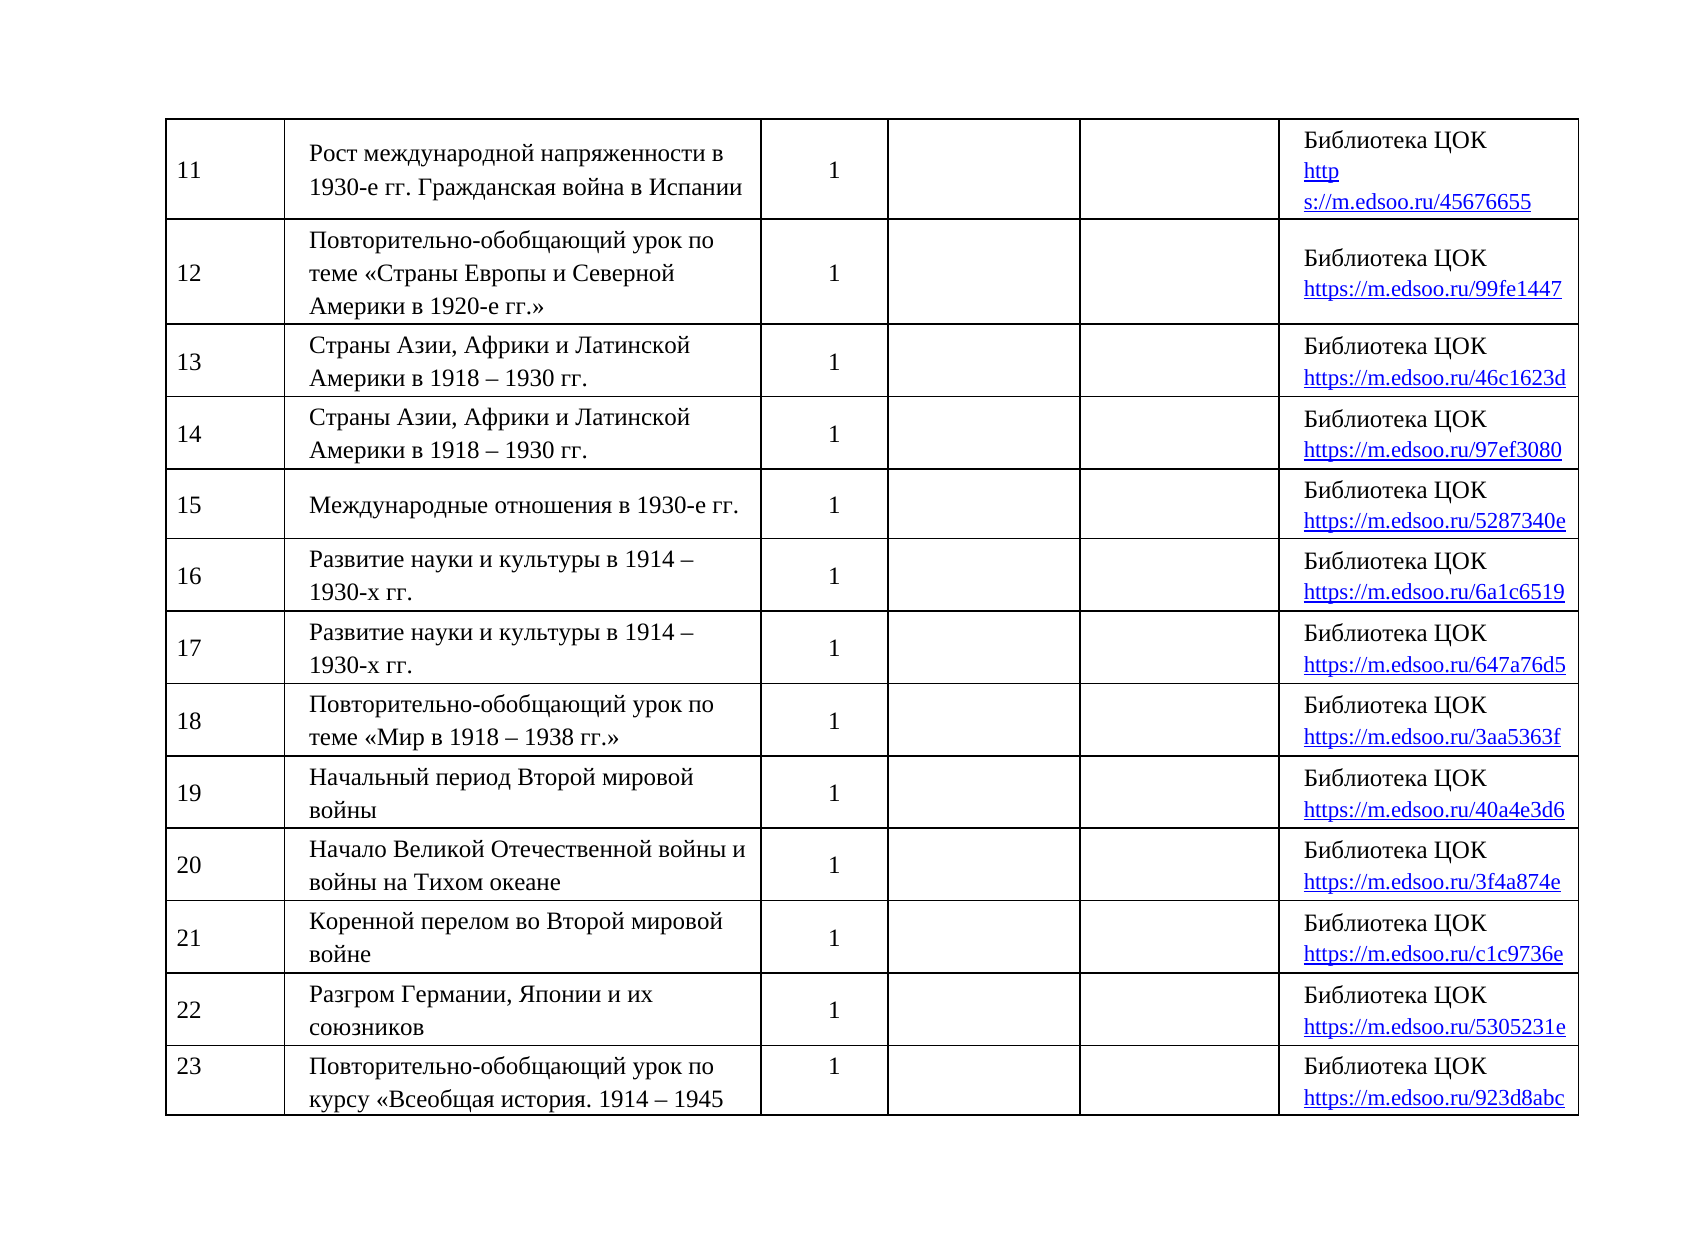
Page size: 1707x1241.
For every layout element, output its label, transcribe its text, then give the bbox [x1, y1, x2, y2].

table_cell [1081, 684, 1278, 755]
table_cell Международные отношения в 1930-е гг. [285, 470, 760, 538]
table_cell 12 [167, 220, 284, 323]
table_cell 20 [167, 829, 284, 900]
table_cell 1 [762, 470, 887, 538]
table_cell [1081, 539, 1278, 610]
table_cell 16 [167, 539, 284, 610]
table_cell [1081, 1046, 1278, 1114]
table_cell 15 [167, 470, 284, 538]
table_cell [889, 325, 1079, 396]
table_cell Библиотека ЦОК https://m.edsoo.ru/45676655 [1280, 120, 1578, 218]
table_cell [1081, 612, 1278, 682]
table_cell 1 [762, 757, 887, 827]
table_cell Разгром Германии, Японии и их союзников [285, 974, 760, 1044]
table_cell [889, 397, 1079, 468]
table_cell [889, 1046, 1079, 1114]
table_cell Библиотека ЦОК https://m.edsoo.ru/40a4e3d6 [1280, 757, 1578, 827]
table_cell [1081, 974, 1278, 1044]
table_cell [889, 901, 1079, 972]
table_cell Начало Великой Отечественной войны и войны на Тихом океане [285, 829, 760, 900]
table_cell Коренной перелом во Второй мировой войне [285, 901, 760, 972]
table_cell [1081, 757, 1278, 827]
table_cell 22 [167, 974, 284, 1044]
table_cell [1081, 220, 1278, 323]
table_cell [1081, 120, 1278, 218]
table_cell Библиотека ЦОК https://m.edsoo.ru/99fe1447 [1280, 220, 1578, 323]
table_cell Повторительно-обобщающий урок по теме «Мир в 1918 – 1938 гг.» [285, 684, 760, 755]
table_cell 1 [762, 974, 887, 1044]
table_cell 23 [167, 1046, 284, 1114]
table_cell Библиотека ЦОК https://m.edsoo.ru/5287340e [1280, 470, 1578, 538]
table_cell 14 [167, 397, 284, 468]
table_cell Библиотека ЦОК https://m.edsoo.ru/97ef3080 [1280, 397, 1578, 468]
table_cell Повторительно-обобщающий урок по теме «Страны Европы и Северной Америки в 1920-е гг.» [285, 220, 760, 323]
table_cell 1 [762, 684, 887, 755]
table_cell 17 [167, 612, 284, 682]
table_cell [889, 829, 1079, 900]
table_cell [1081, 470, 1278, 538]
table_cell 1 [762, 901, 887, 972]
table_cell 11 [167, 120, 284, 218]
table_cell 19 [167, 757, 284, 827]
table_cell [889, 684, 1079, 755]
table_cell [1081, 325, 1278, 396]
table_cell Развитие науки и культуры в 1914 – 1930-х гг. [285, 539, 760, 610]
table_cell 13 [167, 325, 284, 396]
table_cell Библиотека ЦОК https://m.edsoo.ru/46c1623d [1280, 325, 1578, 396]
table_cell 21 [167, 901, 284, 972]
table_cell Библиотека ЦОК https://m.edsoo.ru/3aa5363f [1280, 684, 1578, 755]
table_cell Страны Азии, Африки и Латинской Америки в 1918 – 1930 гг. [285, 325, 760, 396]
table_cell [1081, 397, 1278, 468]
table_cell [889, 757, 1079, 827]
table_cell 1 [762, 120, 887, 218]
table_cell Рост международной напряженности в 1930-е гг. Гражданская война в Испании [285, 120, 760, 218]
table_cell [889, 120, 1079, 218]
table_cell Библиотека ЦОК https://m.edsoo.ru/3f4a874e [1280, 829, 1578, 900]
table_cell 1 [762, 612, 887, 682]
table_cell 1 [762, 539, 887, 610]
table_cell 18 [167, 684, 284, 755]
table_cell [889, 612, 1079, 682]
table_cell Библиотека ЦОК https://m.edsoo.ru/647a76d5 [1280, 612, 1578, 682]
table_cell Библиотека ЦОК https://m.edsoo.ru/5305231e [1280, 974, 1578, 1044]
table_cell 1 [762, 325, 887, 396]
table_cell [889, 220, 1079, 323]
table_cell 1 [762, 220, 887, 323]
table_cell [1081, 829, 1278, 900]
table_cell Страны Азии, Африки и Латинской Америки в 1918 – 1930 гг. [285, 397, 760, 468]
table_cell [1280, 1046, 1578, 1114]
table_cell [889, 470, 1079, 538]
table_cell [889, 974, 1079, 1044]
table_cell Развитие науки и культуры в 1914 – 1930-х гг. [285, 612, 760, 682]
table_cell Библиотека ЦОК https://m.edsoo.ru/6a1c6519 [1280, 539, 1578, 610]
table_cell [1081, 901, 1278, 972]
table_cell [889, 539, 1079, 610]
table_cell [285, 1046, 760, 1114]
table_cell Библиотека ЦОК https://m.edsoo.ru/c1c9736e [1280, 901, 1578, 972]
table_cell Начальный период Второй мировой войны [285, 757, 760, 827]
table_cell 1 [762, 397, 887, 468]
table_cell 1 [762, 1046, 887, 1114]
table_cell 1 [762, 829, 887, 900]
